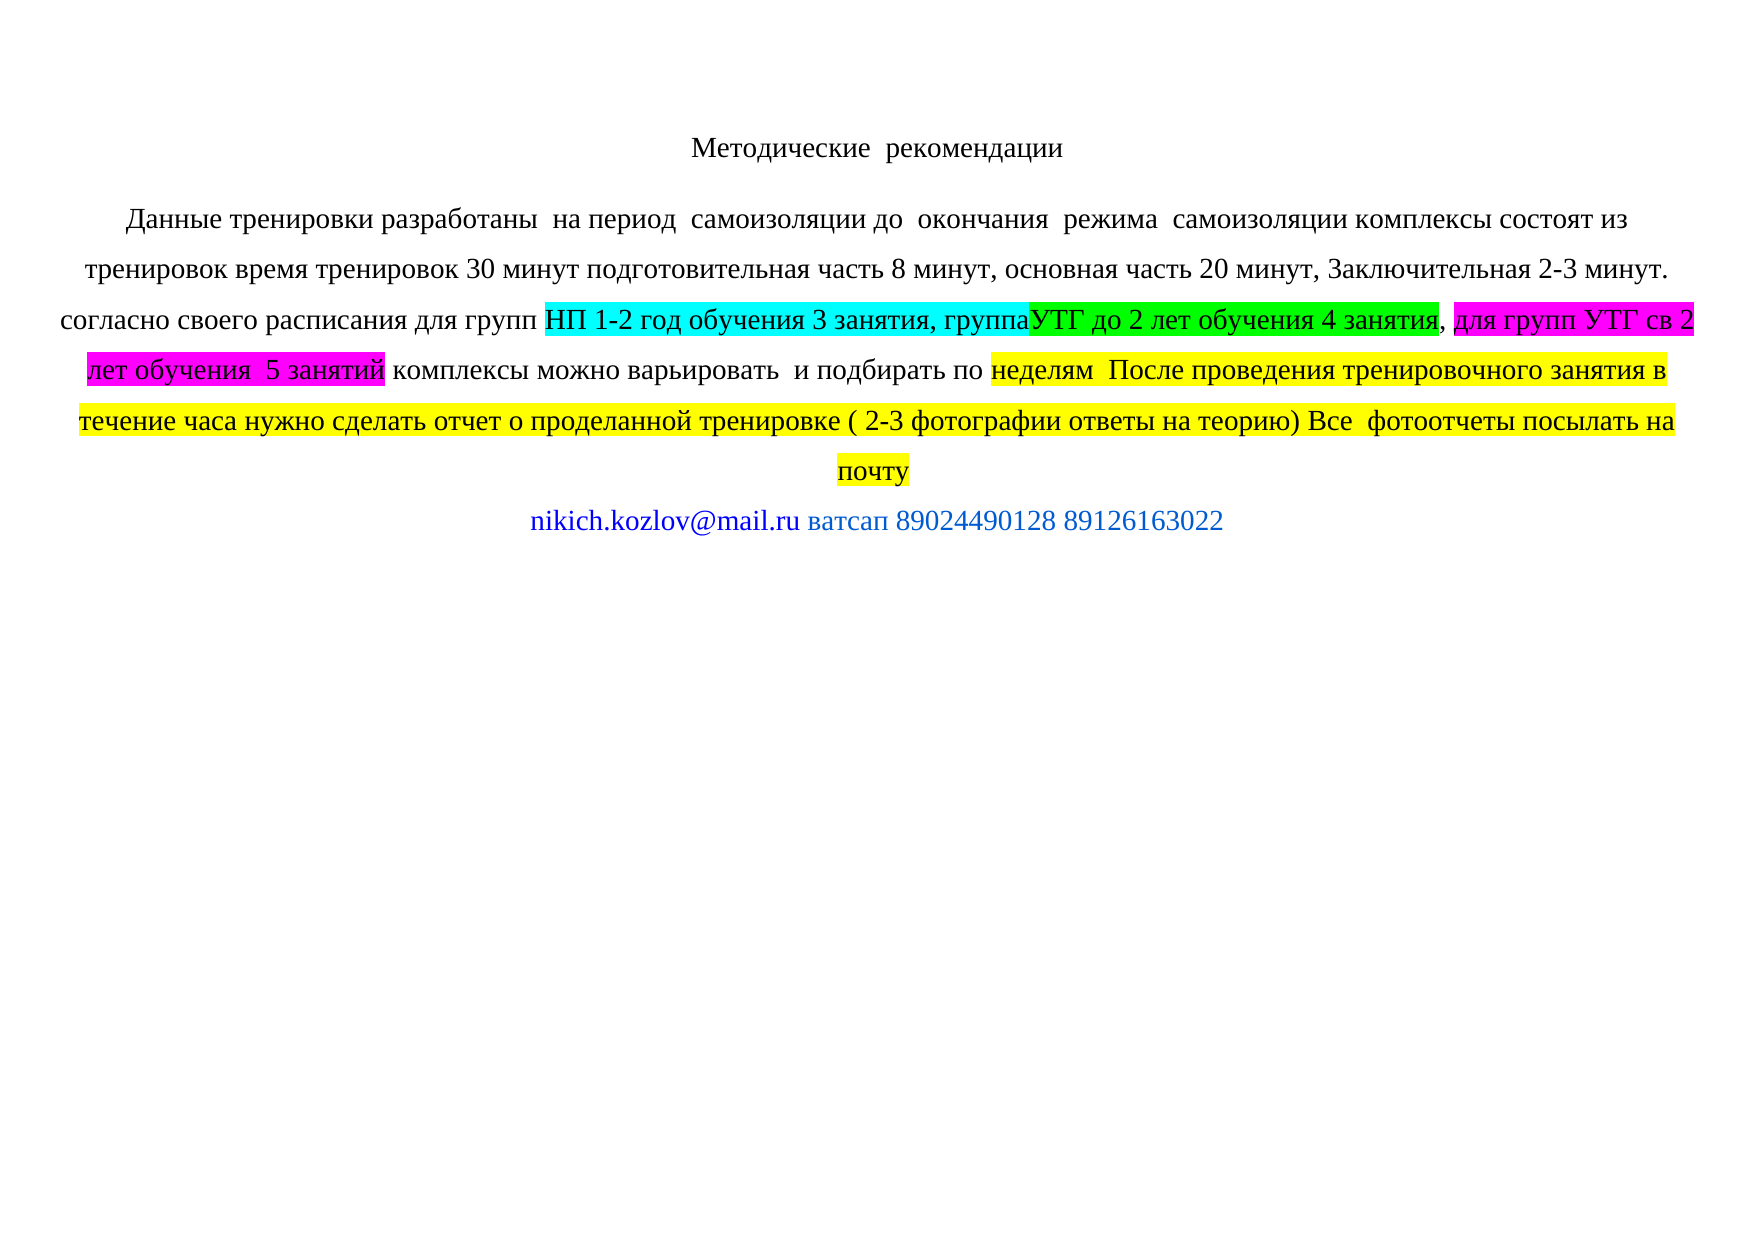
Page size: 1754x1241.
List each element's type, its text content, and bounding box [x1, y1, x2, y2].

text Методические рекомендации [59, 130, 1695, 164]
text Данные тренировки разработаны на период самоизоляции до окончания режима самоизоляции комплексы состоят из тренировок время тренировок 30 минут подготовительная часть 8 минут, основная часть 20 минут, 3аключительная 2-3 минут. согласно своего расписания для групп НП 1-2 год обучения 3 занятия, группаУТГ до 2 лет обучения 4 занятия, для групп УТГ св 2 лет обучения 5 занятий комплексы можно варьировать и подбирать по неделям После проведения тренировочного занятия в течение часа нужно сделать отчет о проделанной тренировке ( 2-3 фотографии ответы на теорию) Все фотоотчеты посылать на почту nikich.kozlov@mail.ru ватсап 89024490128 89126163022 [59, 201, 1695, 537]
